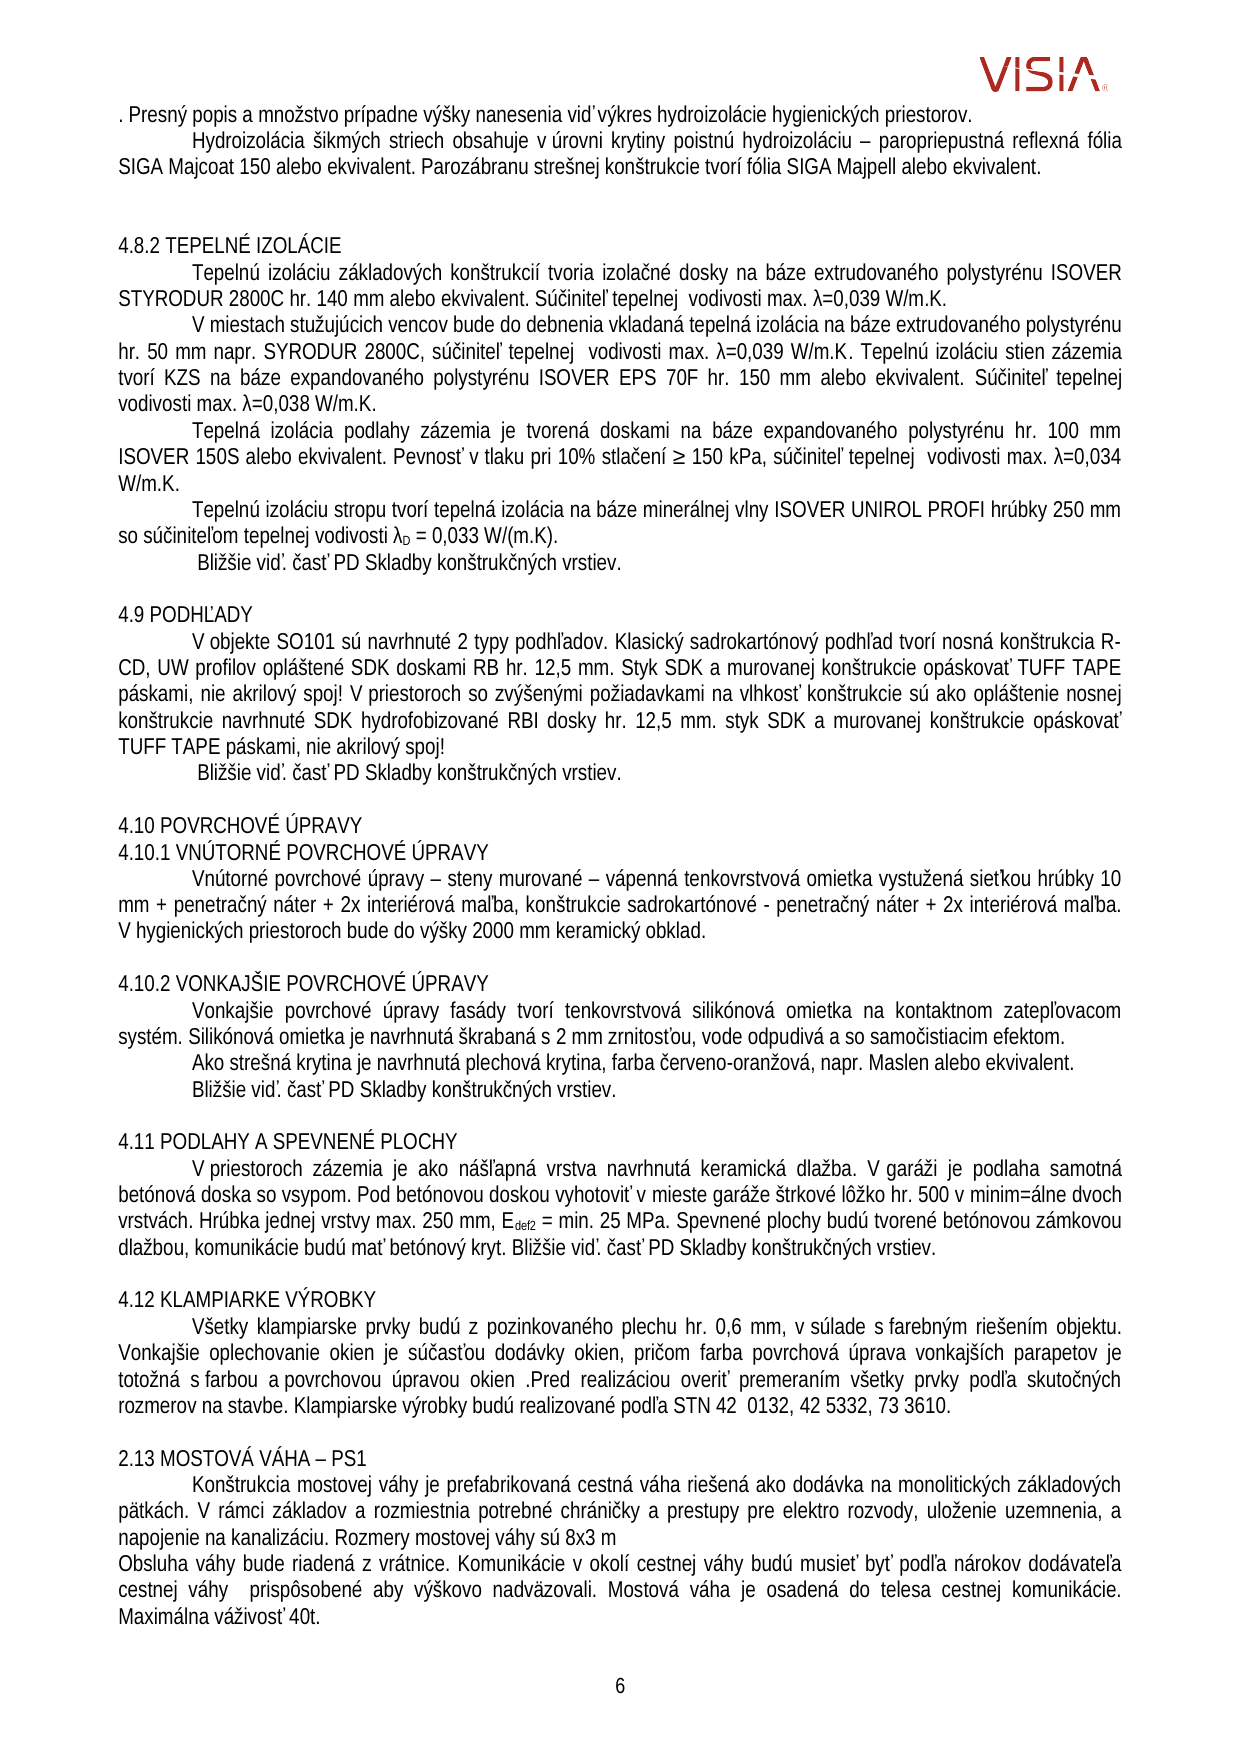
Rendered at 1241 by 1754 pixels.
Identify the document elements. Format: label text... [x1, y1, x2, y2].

text V objekte SO101 sú navrhnuté 2 typy podhľadov. Klasický sadrokartónový podhľad tvorí nosná konštrukcia R-CD, UW profilov opláštené SDK doskami RB hr. 12,5 mm. Styk SDK a murovanej konštrukcie opáskovať TUFF TAPE páskami, nie akrilový spoj! V priestoroch so zvýšenými požiadavkami na vlhkosť konštrukcie sú ako opláštenie nosnej konštrukcie navrhnuté SDK hydrofobizované RBI dosky hr. 12,5 mm. styk SDK a murovanej konštrukcie opáskovať TUFF TAPE páskami, nie akrilový spoj! [118, 628, 1122, 759]
text V priestoroch zázemia je ako nášľapná vrstva navrhnutá keramická dlažba. V garáži je podlaha samotná betónová doska so vsypom. Pod betónovou doskou vyhotoviť v mieste garáže štrkové lôžko hr. 500 v minim=álne dvoch vrstvách. Hrúbka jednej vrstvy max. 250 mm, Edef2 = min. 25 MPa. Spevnené plochy budú tvorené betónovou zámkovou dlažbou, komunikácie budú mať betónový kryt. Bližšie viď. časť PD Skladby konštrukčných vrstiev. [118, 1155, 1122, 1260]
text Všetky klampiarske prvky budú z pozinkovaného plechu hr. 0,6 mm, v súlade s farebným riešením objektu. Vonkajšie oplechovanie okien je súčasťou dodávky okien, pričom farba povrchová úprava vonkajších parapetov je totožná s farbou a povrchovou úpravou okien .Pred realizáciou overiť premeraním všetky prvky podľa skutočných rozmerov na stavbe. Klampiarske výrobky budú realizované podľa STN 42 0132, 42 5332, 73 3610. [118, 1313, 1122, 1418]
text Tepelnú izoláciu stropu tvorí tepelná izolácia na báze minerálnej vlny ISOVER UNIROL PROFI hrúbky 250 mm so súčiniteľom tepelnej vodivosti λD = 0,033 W/(m.K). [118, 496, 1122, 548]
text . Presný popis a množstvo prípadne výšky nanesenia viď výkres hydroizolácie hygienických priestorov. [118, 101, 1122, 127]
text 4.10.1 VNÚTORNÉ POVRCHOVÉ ÚPRAVY [118, 838, 1122, 865]
text 2.13 MOSTOVÁ VÁHA – PS1 [118, 1444, 1122, 1471]
text Hydroizolácia šikmých striech obsahuje v úrovni krytiny poistnú hydroizoláciu – paropriepustná reflexná fólia SIGA Majcoat 150 alebo ekvivalent. Parozábranu strešnej konštrukcie tvorí fólia SIGA Majpell alebo ekvivalent. [118, 127, 1122, 179]
text 4.9 PODHĽADY [118, 601, 1122, 628]
picture [979, 57, 1109, 92]
text Tepelnú izoláciu základových konštrukcií tvoria izolačné dosky na báze extrudovaného polystyrénu ISOVER STYRODUR 2800C hr. 140 mm alebo ekvivalent. Súčiniteľ tepelnej vodivosti max. λ=0,039 W/m.K. [118, 259, 1122, 311]
text Vnútorné povrchové úpravy – steny murované – vápenná tenkovrstvová omietka vystužená sieťkou hrúbky 10 mm + penetračný náter + 2x interiérová maľba, konštrukcie sadrokartónové - penetračný náter + 2x interiérová maľba. V hygienických priestoroch bude do výšky 2000 mm keramický obklad. [118, 865, 1122, 944]
text Bližšie viď. časť PD Skladby konštrukčných vrstiev. [118, 759, 1122, 786]
text 4.11 PODLAHY A SPEVNENÉ PLOCHY [118, 1128, 1122, 1155]
text 4.10.2 VONKAJŠIE POVRCHOVÉ ÚPRAVY [118, 970, 1122, 997]
text Ako strešná krytina je navrhnutá plechová krytina, farba červeno-oranžová, napr. Maslen alebo ekvivalent. [118, 1049, 1122, 1076]
text Vonkajšie povrchové úpravy fasády tvorí tenkovrstvová silikónová omietka na kontaktnom zatepľovacom systém. Silikónová omietka je navrhnutá škrabaná s 2 mm zrnitosťou, vode odpudivá a so samočistiacim efektom. [118, 997, 1122, 1049]
text 4.10 POVRCHOVÉ ÚPRAVY [118, 812, 1122, 838]
text Konštrukcia mostovej váhy je prefabrikovaná cestná váha riešená ako dodávka na monolitických základových pätkách. V rámci základov a rozmiestnia potrebné chráničky a prestupy pre elektro rozvody, uloženie uzemnenia, a napojenie na kanalizáciu. Rozmery mostovej váhy sú 8x3 m [118, 1471, 1122, 1550]
text Obsluha váhy bude riadená z vrátnice. Komunikácie v okolí cestnej váhy budú musieť byť podľa nárokov dodávateľa cestnej váhy prispôsobené aby výškovo nadväzovali. Mostová váha je osadená do telesa cestnej komunikácie. Maximálna váživosť 40t. [118, 1550, 1122, 1629]
text 4.12 KLAMPIARKE VÝROBKY [118, 1286, 1122, 1313]
text Bližšie viď. časť PD Skladby konštrukčných vrstiev. [118, 548, 1122, 575]
text V miestach stužujúcich vencov bude do debnenia vkladaná tepelná izolácia na báze extrudovaného polystyrénu hr. 50 mm napr. SYRODUR 2800C, súčiniteľ tepelnej vodivosti max. λ=0,039 W/m.K. Tepelnú izoláciu stien zázemia tvorí KZS na báze expandovaného polystyrénu ISOVER EPS 70F hr. 150 mm alebo ekvivalent. Súčiniteľ tepelnej vodivosti max. λ=0,038 W/m.K. [118, 311, 1122, 417]
text Bližšie viď. časť PD Skladby konštrukčných vrstiev. [118, 1076, 1122, 1102]
text 4.8.2 TEPELNÉ IZOLÁCIE [118, 232, 1122, 259]
text Tepelná izolácia podlahy zázemia je tvorená doskami na báze expandovaného polystyrénu hr. 100 mm ISOVER 150S alebo ekvivalent. Pevnosť v tlaku pri 10% stlačení ≥ 150 kPa, súčiniteľ tepelnej vodivosti max. λ=0,034 W/m.K. [118, 417, 1122, 496]
